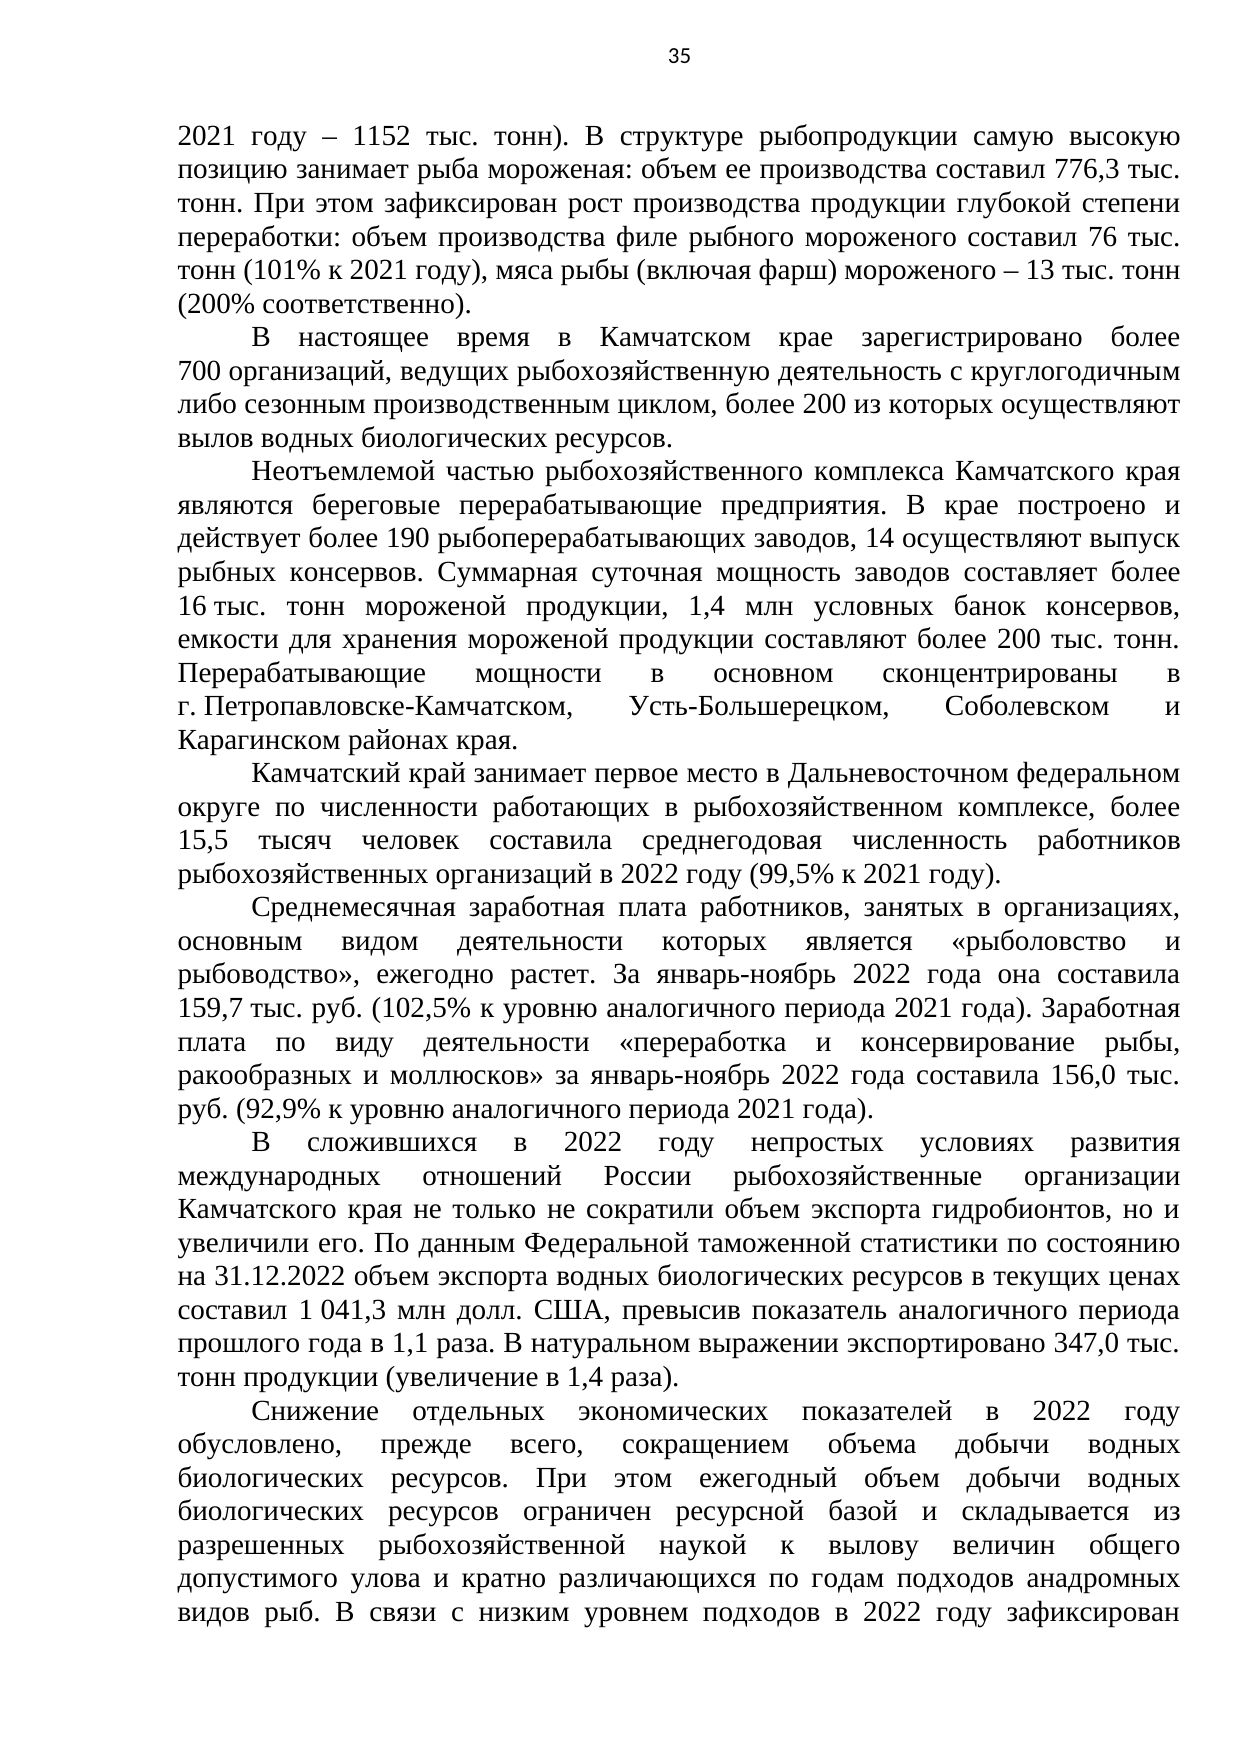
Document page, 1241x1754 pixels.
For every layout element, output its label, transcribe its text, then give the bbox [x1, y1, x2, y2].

text Неотъемлемой частью рыбохозяйственного комплекса Камчатского края являются береговые перерабатывающие предприятия. В крае построено и действует более 190 рыбоперерабатывающих заводов, 14 осуществляют выпуск рыбных консервов. Суммарная суточная мощность заводов составляет более 16 тыс. тонн мороженой продукции, 1,4 млн условных банок консервов, емкости для хранения мороженой продукции составляют более 200 тыс. тонн. Перерабатывающие мощности в основном сконцентрированы в г. Петропавловске-Камчатском, Усть-Большерецком, Соболевском и Карагинском районах края. [177, 453, 1181, 755]
text Среднемесячная заработная плата работников, занятых в организациях, основным видом деятельности которых является «рыболовство и рыбоводство», ежегодно растет. За январь-ноябрь 2022 года она составила 159,7 тыс. руб. (102,5% к уровню аналогичного периода 2021 года). Заработная плата по виду деятельности «переработка и консервирование рыбы, ракообразных и моллюсков» за январь-ноябрь 2022 года составила 156,0 тыс. руб. (92,9% к уровню аналогичного периода 2021 года). [177, 889, 1181, 1124]
text В настоящее время в Камчатском крае зарегистрировано более 700 организаций, ведущих рыбохозяйственную деятельность с круглогодичным либо сезонным производственным циклом, более 200 из которых осуществляют вылов водных биологических ресурсов. [177, 319, 1181, 453]
text В сложившихся в 2022 году непростых условиях развития международных отношений России рыбохозяйственные организации Камчатского края не только не сократили объем экспорта гидробионтов, но и увеличили его. По данным Федеральной таможенной статистики по состоянию на 31.12.2022 объем экспорта водных биологических ресурсов в текущих ценах составил 1 041,3 млн долл. США, превысив показатель аналогичного периода прошлого года в 1,1 раза. В натуральном выражении экспортировано 347,0 тыс. тонн продукции (увеличение в 1,4 раза). [177, 1124, 1181, 1393]
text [177, 118, 1181, 319]
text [177, 1393, 1181, 1627]
text Камчатский край занимает первое место в Дальневосточном федеральном округе по численности работающих в рыбохозяйственном комплексе, более 15,5 тысяч человек составила среднегодовая численность работников рыбохозяйственных организаций в 2022 году (99,5% к 2021 году). [177, 755, 1181, 889]
